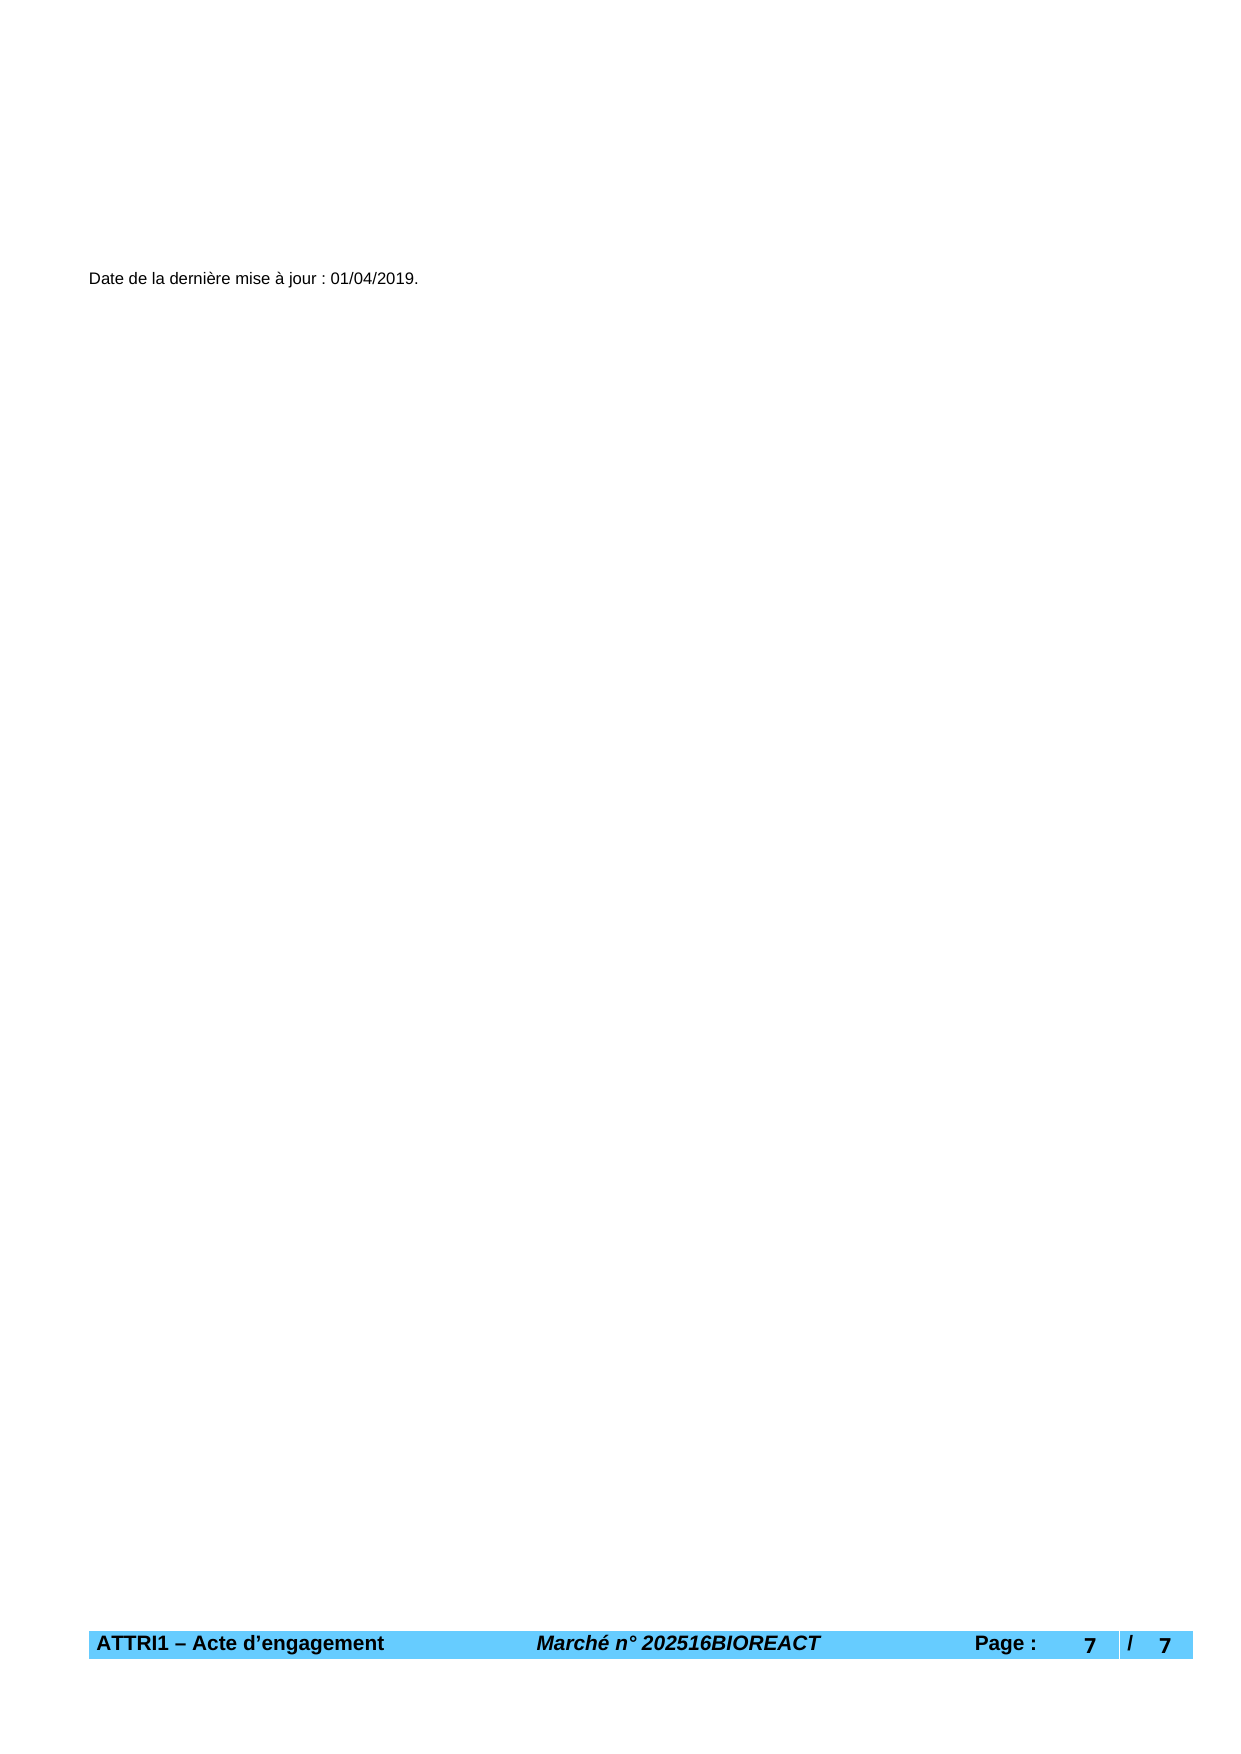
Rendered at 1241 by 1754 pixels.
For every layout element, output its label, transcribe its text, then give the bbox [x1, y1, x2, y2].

text Date de la dernière mise à jour : 01/04/2019. [89, 269, 1152, 288]
